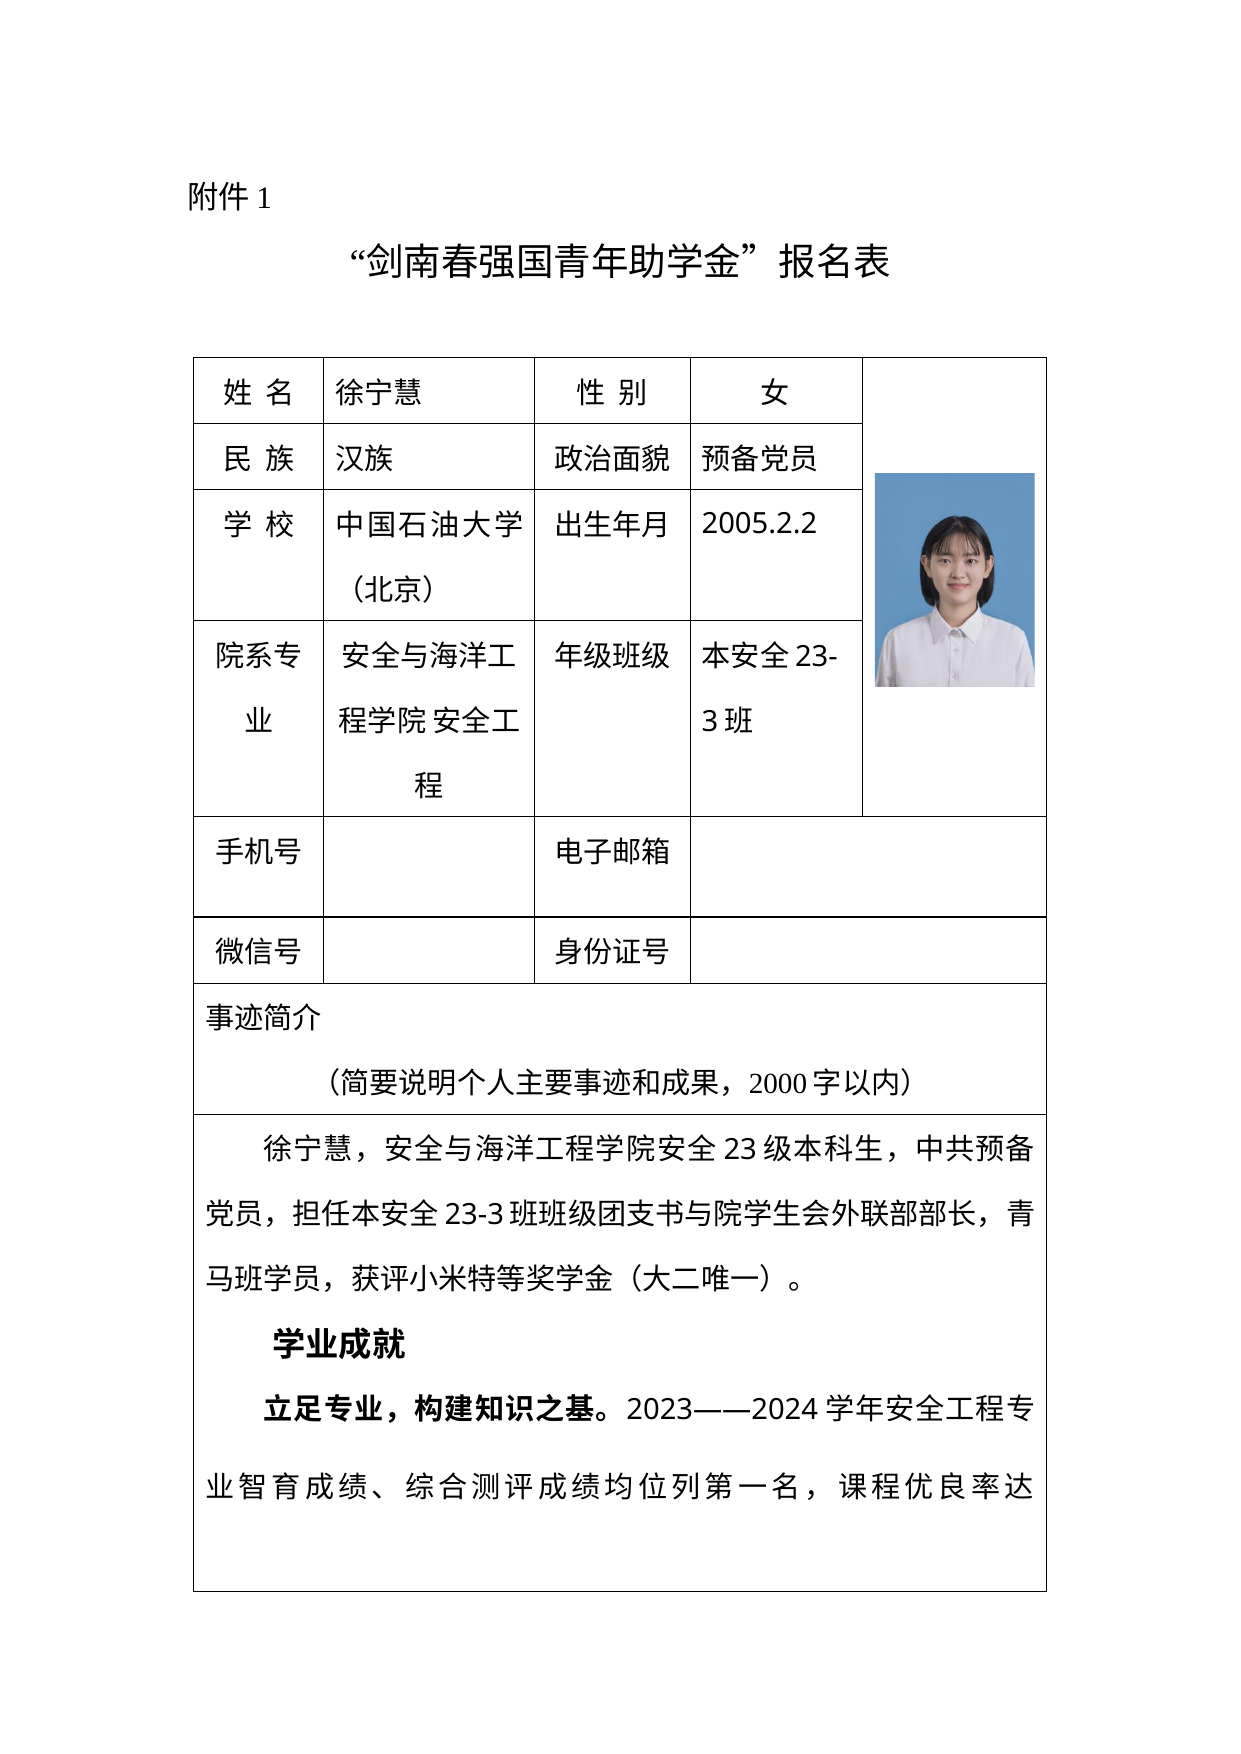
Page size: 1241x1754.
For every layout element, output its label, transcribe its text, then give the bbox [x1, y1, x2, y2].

table_cell 汉族 [324, 424, 534, 489]
table_cell 事迹简介 （简要说明个人主要事迹和成果，2000字以内） [194, 984, 1046, 1113]
table_header 姓 名 [194, 358, 323, 423]
table_cell [691, 817, 1046, 916]
table_cell 政治面貌 [535, 424, 690, 489]
table_cell 院系专业 [194, 621, 323, 816]
table_cell 中国石油大学（北京） [324, 490, 534, 620]
picture [874, 473, 1035, 687]
table_cell 出生年月 [535, 490, 690, 620]
table_cell 微信号 [194, 918, 323, 982]
table_cell 本安全23-3班 [691, 621, 862, 816]
table_cell 安全与海洋工程学院 安全工程 [324, 621, 534, 816]
table_header 女 [691, 358, 862, 423]
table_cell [194, 1115, 1046, 1591]
table_cell 身份证号 [535, 918, 690, 982]
text 附件1 [187, 162, 1053, 227]
text “剑南春强国青年助学金”报名表 [187, 227, 1053, 292]
table_cell 年级班级 [535, 621, 690, 816]
table_header [863, 358, 1046, 816]
table_cell [324, 817, 534, 916]
table_header 徐宁慧 [324, 358, 534, 423]
table_header 性 别 [535, 358, 690, 423]
table_cell 学 校 [194, 490, 323, 620]
table_cell [691, 918, 1046, 982]
table_cell 电子邮箱 [535, 817, 690, 916]
table_cell 预备党员 [691, 424, 862, 489]
table_cell 2005.2.2 [691, 490, 862, 620]
table_cell 民 族 [194, 424, 323, 489]
table_cell 手机号 [194, 817, 323, 916]
table_cell [324, 918, 534, 982]
